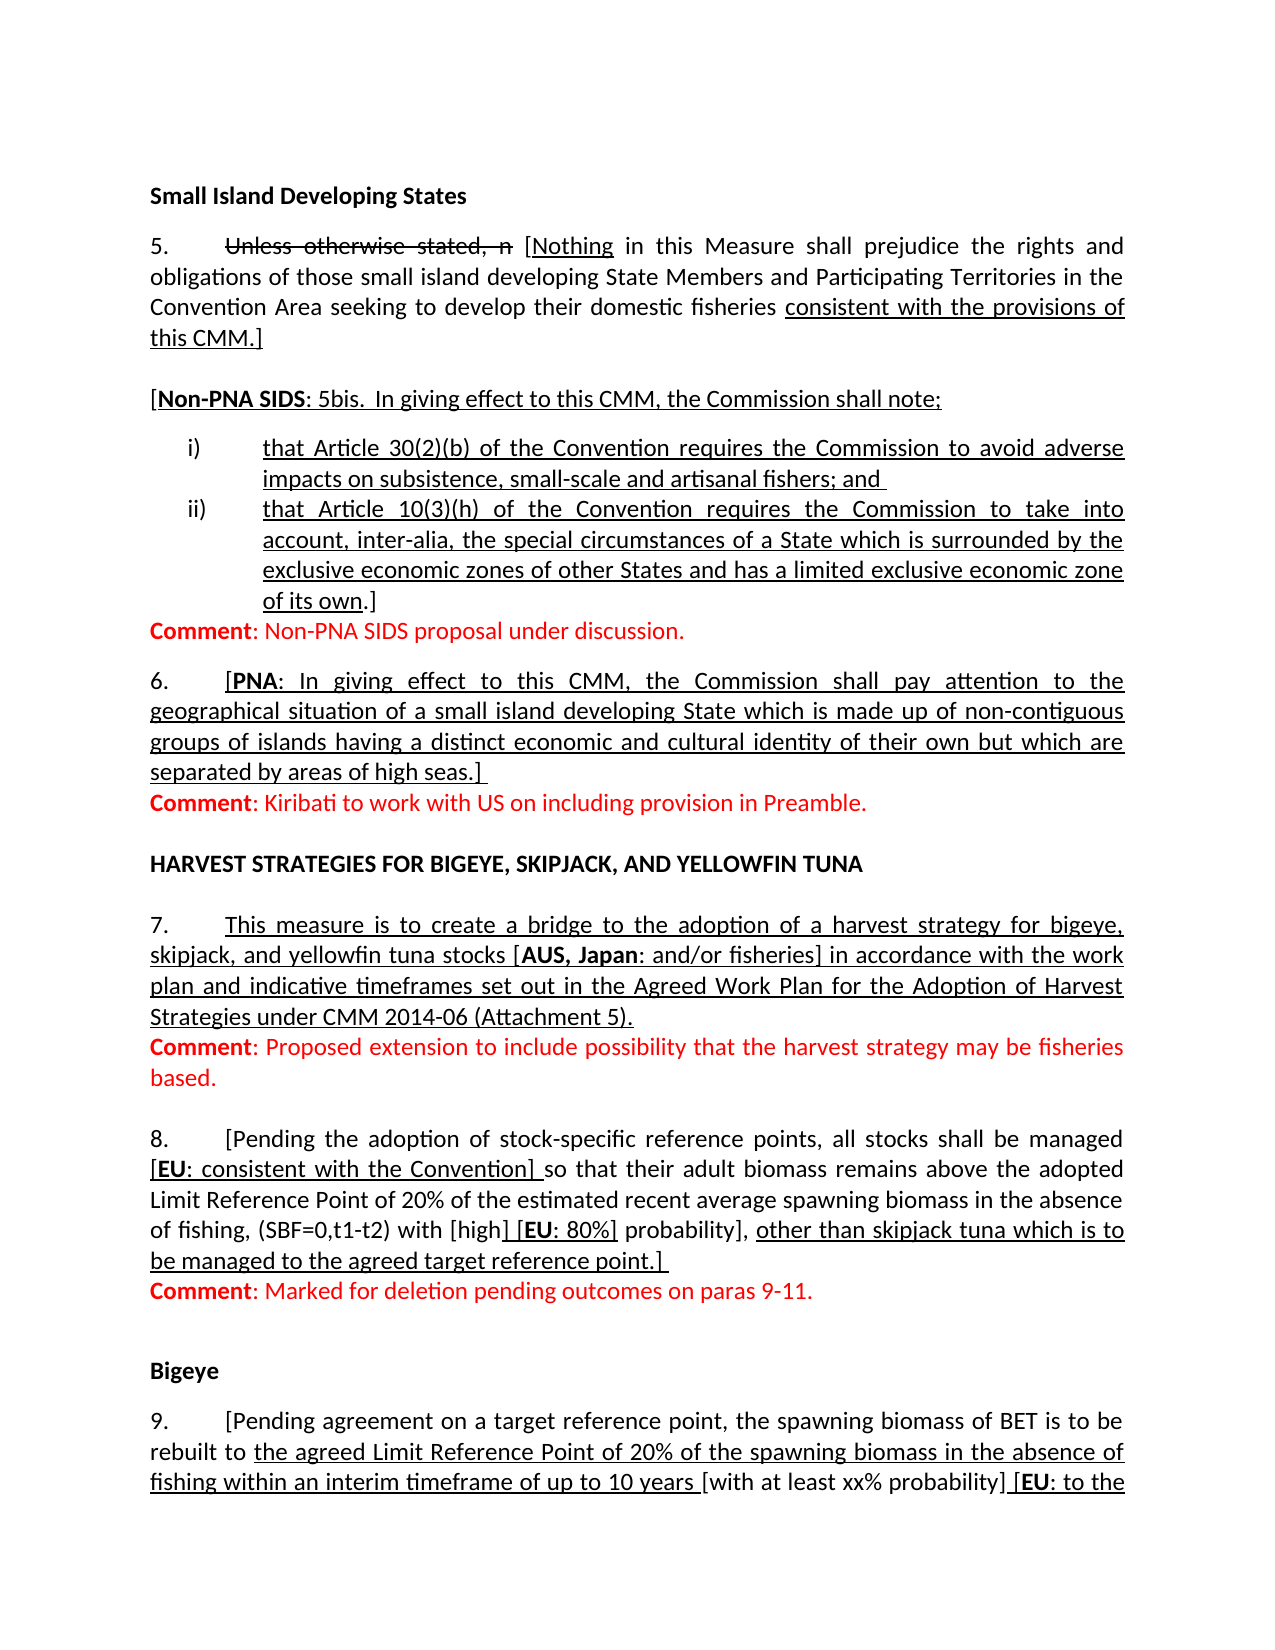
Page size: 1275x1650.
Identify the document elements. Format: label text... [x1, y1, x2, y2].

list Comment: Marked for deletion pending outcomes on paras 9-11. [150, 1275, 1125, 1306]
text Bigeye [150, 1356, 1125, 1386]
list [PNA: In giving effect to this CMM, the Commission shall pay attention to the geographical situation of a small island developing State which is made up of non-contiguous groups of islands having a distinct economic and cultural identity of their own but which are separated by areas of high seas.] [150, 723, 1125, 752]
list Comment: Proposed extension to include possibility that the harvest strategy may be fisheries based. [150, 1031, 1125, 1092]
list [PNA: In giving effect to this CMM, the Commission shall pay attention to the geographical situation of a small island developing State which is made up of non-contiguous groups of islands having a distinct economic and cultural identity of their own but which are separated by areas of high seas.] [150, 754, 1125, 787]
list that Article 30(2)(b) of the Convention requires the Commission to avoid adverse impacts on subsistence, small-scale and artisanal fishers; and [187, 432, 1125, 493]
list [Pending the adoption of stock-specific reference points, all stocks shall be managed [EU: consistent with the Convention] so that their adult biomass remains above the adopted Limit Reference Point of 20% of the estimated recent average spawning biomass in the absence of fishing, (SBF=0,t1-t2) with [high] [EU: 80%] probability], other than skipjack tuna which is to be managed to the agreed target reference point.] [150, 1123, 1125, 1275]
text Comment: Non-PNA SIDS proposal under discussion. [150, 615, 1125, 646]
list that Article 10(3)(h) of the Convention requires the Commission to take into account, inter-alia, the special circumstances of a State which is surrounded by the exclusive economic zones of other States and has a limited exclusive economic zone of its own.] [187, 493, 1125, 615]
list This measure is to create a bridge to the adoption of a harvest strategy for bigeye, skipjack, and yellowfin tuna stocks [AUS, Japan: and/or fisheries] in accordance with the work plan and indicative timeframes set out in the Agreed Work Plan for the Adoption of Harvest Strategies under CMM 2014-06 (Attachment 5). [150, 909, 1125, 1031]
text Small Island Developing States [150, 181, 1125, 211]
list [150, 1405, 1125, 1497]
list Comment: Kiribati to work with US on including provision in Preamble. [150, 787, 1125, 818]
list HARVEST STRATEGIES FOR BIGEYE, SKIPJACK, AND YELLOWFIN TUNA [150, 848, 1125, 879]
text [Non-PNA SIDS: 5bis. In giving effect to this CMM, the Commission shall note; [150, 383, 1125, 413]
list [PNA: In giving effect to this CMM, the Commission shall pay attention to the geographical situation of a small island developing State which is made up of non-contiguous groups of islands having a distinct economic and cultural identity of their own but which are separated by areas of high seas.] [150, 665, 1125, 721]
list Unless otherwise stated, n [Nothing in this Measure shall prejudice the rights and obligations of those small island developing State Members and Participating Territories in the Convention Area seeking to develop their domestic fisheries consistent with the provisions of this CMM.] [150, 230, 1125, 352]
